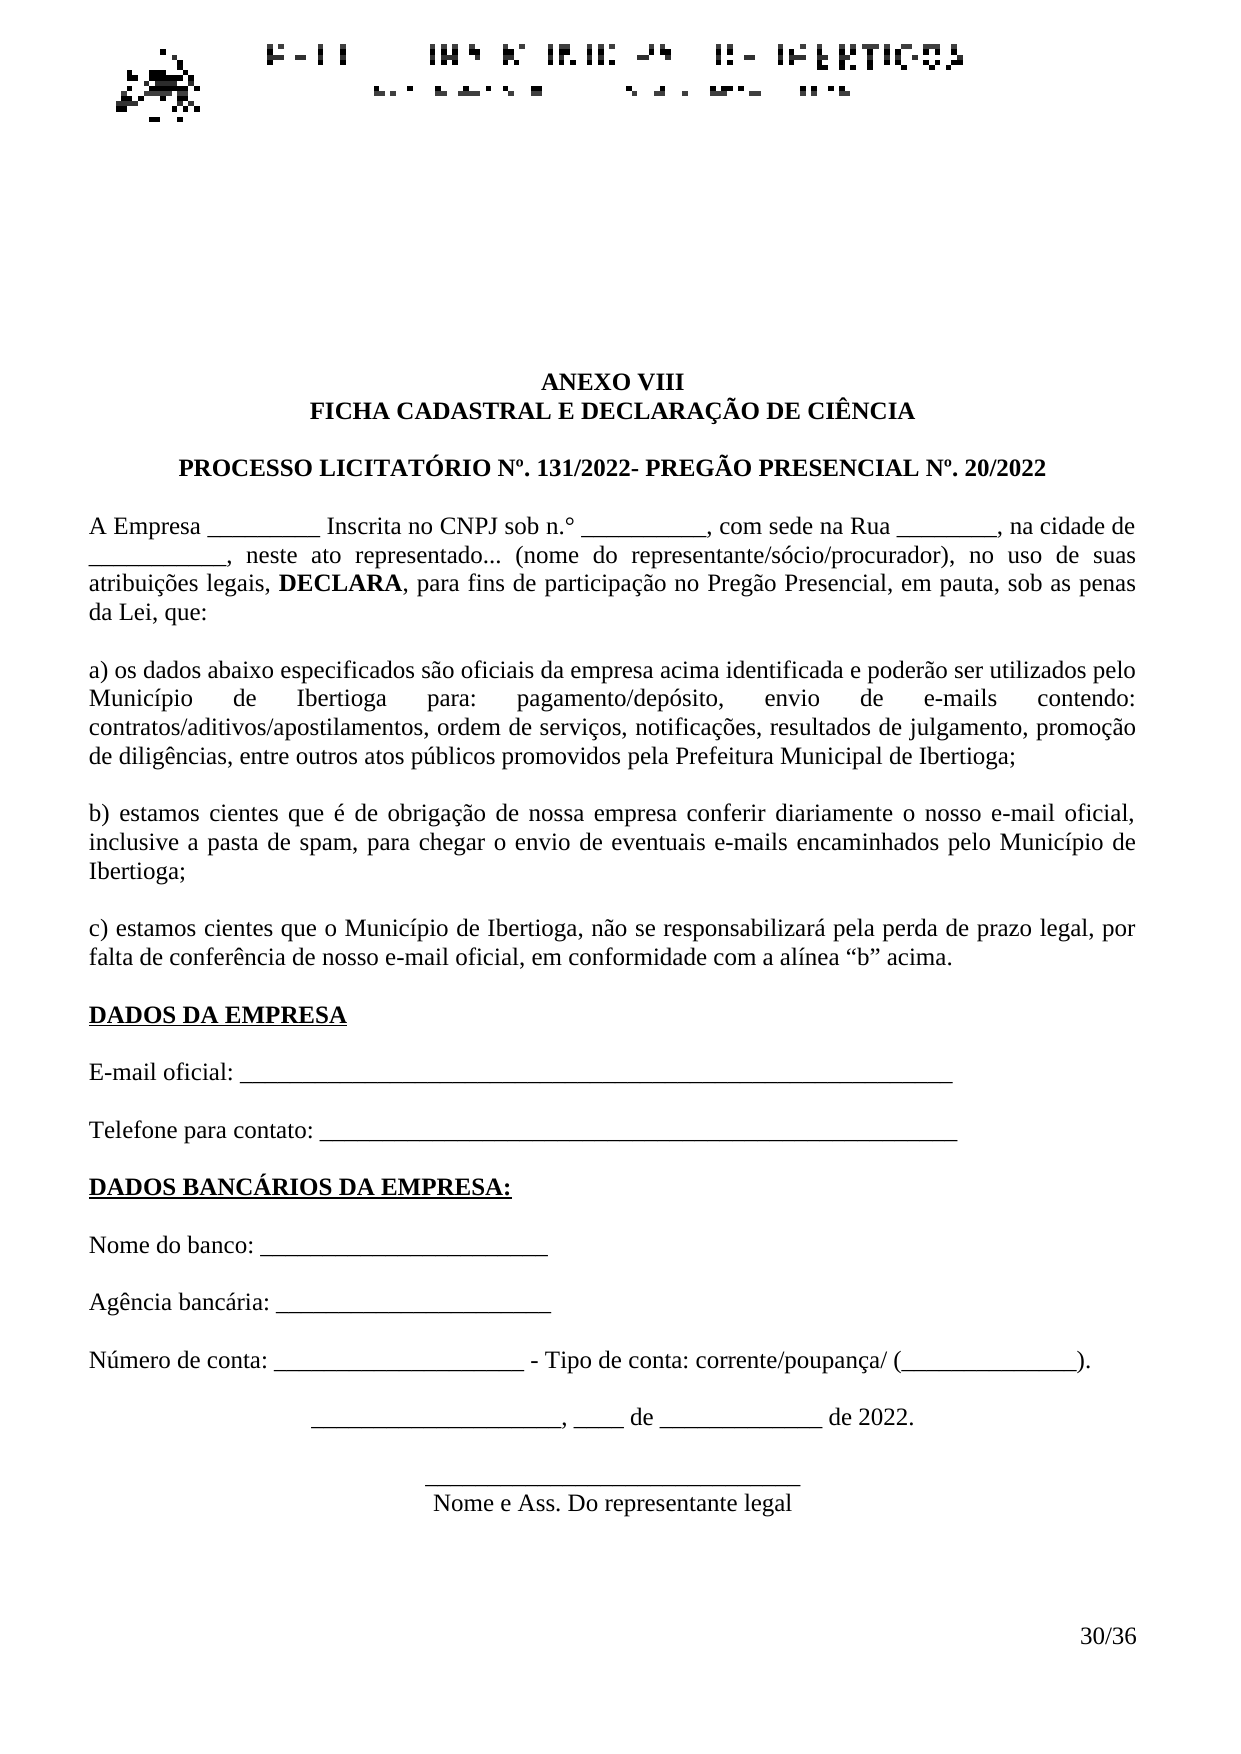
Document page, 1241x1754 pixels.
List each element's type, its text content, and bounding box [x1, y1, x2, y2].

text PROCESSO LICITATÓRIO Nº. 131/2022- PREGÃO PRESENCIAL Nº. 20/2022 [89, 453, 1137, 482]
text ____________________, ____ de _____________ de 2022. [89, 1402, 1137, 1431]
text a) os dados abaixo especificados são oficiais da empresa acima identificada e poderão ser utilizados pelo Município de Ibertioga para: pagamento/depósito, envio de e-mails contendo: contratos/aditivos/apostilamentos, ordem de serviços, notificações, resultados de julgamento, promoção de diligências, entre outros atos públicos promovidos pela Prefeitura Municipal de Ibertioga; [89, 655, 1137, 770]
text b) estamos cientes que é de obrigação de nossa empresa conferir diariamente o nosso e-mail oficial, inclusive a pasta de spam, para chegar o envio de eventuais e-mails encaminhados pelo Município de Ibertioga; [89, 798, 1137, 885]
text Agência bancária: ______________________ [89, 1287, 1137, 1316]
text Telefone para contato: ___________________________________________________ [89, 1115, 1137, 1143]
text Nome do banco: _______________________ [89, 1230, 1137, 1258]
text FICHA CADASTRAL E DECLARAÇÃO DE CIÊNCIA [89, 396, 1137, 425]
text A Empresa _________ Inscrita no CNPJ sob n.° __________, com sede na Rua ________, na cidade de ___________, neste ato representado... (nome do representante/sócio/procurador), no uso de suas atribuições legais, DECLARA, para fins de participação no Pregão Presencial, em pauta, sob as penas da Lei, que: [89, 511, 1137, 626]
text DADOS DA EMPRESA E-mail oficial: _________________________________________________________ [89, 1000, 1137, 1086]
text DADOS BANCÁRIOS DA EMPRESA: [89, 1172, 1137, 1201]
text Número de conta: ____________________ - Tipo de conta: corrente/poupança/ (______________). [89, 1345, 1137, 1373]
text ANEXO VIII [89, 367, 1137, 396]
text c) estamos cientes que o Município de Ibertioga, não se responsabilizará pela perda de prazo legal, por falta de conferência de nosso e-mail oficial, em conformidade com a alínea “b” acima. [89, 913, 1137, 971]
text Nome e Ass. Do representante legal [89, 1488, 1137, 1517]
text ______________________________ [89, 1460, 1137, 1488]
